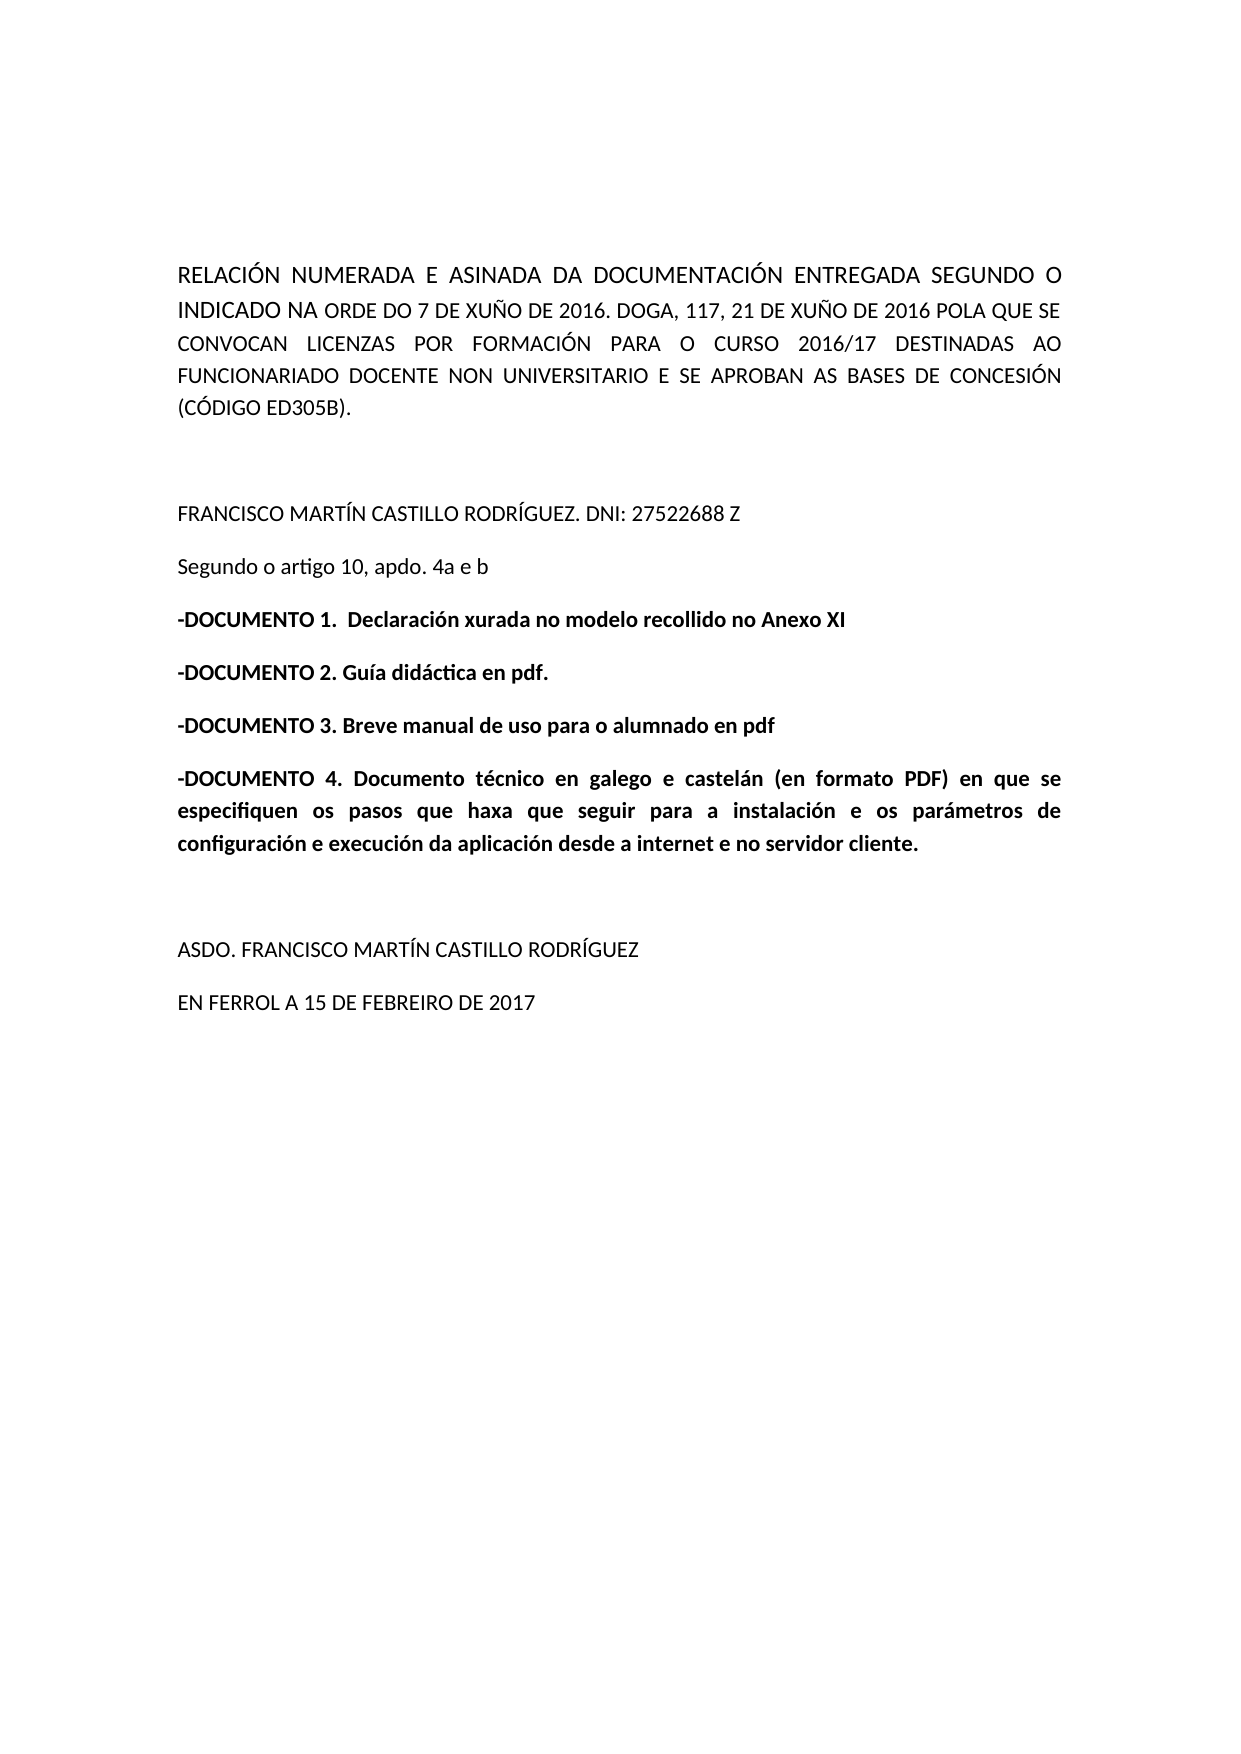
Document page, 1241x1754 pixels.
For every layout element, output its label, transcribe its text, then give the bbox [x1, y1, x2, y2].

text -DOCUMENTO 1. Declaración xurada no modelo recollido no Anexo XI [177, 605, 1063, 633]
text RELACIÓN NUMERADA E ASINADA DA DOCUMENTACIÓN ENTREGADA SEGUNDO O INDICADO NA ORDE DO 7 DE XUÑO DE 2016. DOGA, 117, 21 DE XUÑO DE 2016 POLA QUE SE CONVOCAN LICENZAS POR FORMACIÓN PARA O CURSO 2016/17 DESTINADAS AO FUNCIONARIADO DOCENTE NON UNIVERSITARIO E SE APROBAN AS BASES DE CONCESIÓN (CÓDIGO ED305B). [177, 259, 1063, 421]
text -DOCUMENTO 4. Documento técnico en galego e castelán (en formato PDF) en que se especifiquen os pasos que haxa que seguir para a instalación e os parámetros de configuración e execución da aplicación desde a internet e no servidor cliente. [177, 764, 1063, 857]
text -DOCUMENTO 2. Guía didáctica en pdf. [177, 658, 1063, 686]
text ASDO. FRANCISCO MARTÍN CASTILLO RODRÍGUEZ [177, 935, 1063, 963]
text EN FERROL A 15 DE FEBREIRO DE 2017 [177, 988, 1063, 1016]
text Segundo o artigo 10, apdo. 4a e b [177, 552, 1063, 580]
text -DOCUMENTO 3. Breve manual de uso para o alumnado en pdf [177, 711, 1063, 739]
text FRANCISCO MARTÍN CASTILLO RODRÍGUEZ. DNI: 27522688 Z [177, 499, 1063, 527]
